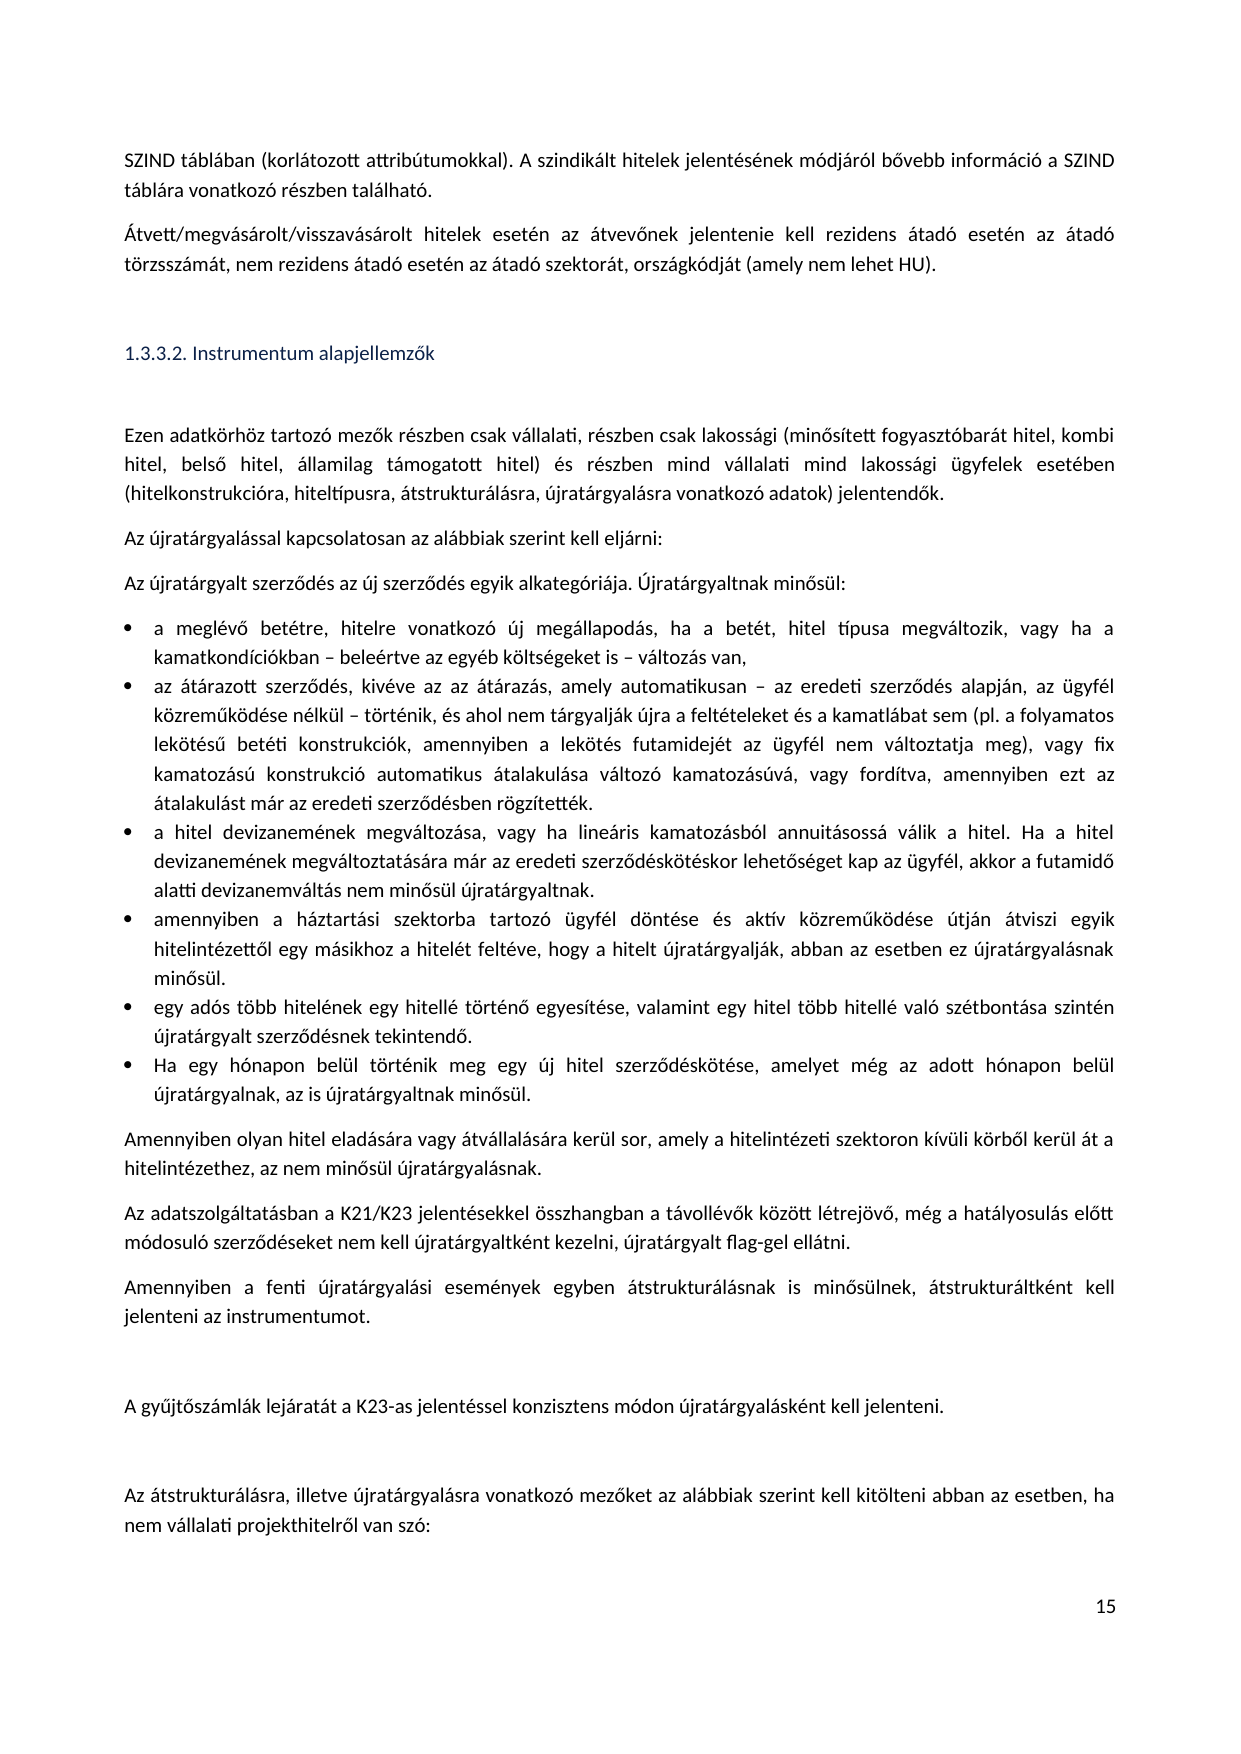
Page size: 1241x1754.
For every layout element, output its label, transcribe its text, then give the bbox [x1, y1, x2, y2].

text Az újratárgyalással kapcsolatosan az alábbiak szerint kell eljárni: [124, 525, 1116, 551]
list a hitel devizanemének megváltozása, vagy ha lineáris kamatozásból annuitásossá válik a hitel. Ha a hitel devizanemének megváltoztatására már az eredeti szerződéskötéskor lehetőséget kap az ügyfél, akkor a futamidő alatti devizanemváltás nem minősül újratárgyaltnak. [124, 819, 1116, 903]
text Az újratárgyalt szerződés az új szerződés egyik alkategóriája. Újratárgyaltnak minősül: [124, 570, 1116, 596]
subtitle Instrumentum alapjellemzők [124, 340, 1116, 366]
list egy adós több hitelének egy hitellé történő egyesítése, valamint egy hitel több hitellé való szétbontása szintén újratárgyalt szerződésnek tekintendő. [124, 994, 1116, 1049]
text Amennyiben olyan hitel eladására vagy átvállalására kerül sor, amely a hitelintézeti szektoron kívüli körből kerül át a hitelintézethez, az nem minősül újratárgyalásnak. [124, 1126, 1116, 1181]
text Az adatszolgáltatásban a K21/K23 jelentésekkel összhangban a távollévők között létrejövő, még a hatályosulás előtt módosuló szerződéseket nem kell újratárgyaltként kezelni, újratárgyalt flag-gel ellátni. [124, 1200, 1116, 1255]
text Átvett/megvásárolt/visszavásárolt hitelek esetén az átvevőnek jelentenie kell rezidens átadó esetén az átadó törzsszámát, nem rezidens átadó esetén az átadó szektorát, országkódját (amely nem lehet HU). [124, 222, 1116, 276]
list Ha egy hónapon belül történik meg egy új hitel szerződéskötése, amelyet még az adott hónapon belül újratárgyalnak, az is újratárgyaltnak minősül. [124, 1052, 1116, 1107]
list az átárazott szerződés, kivéve az az átárazás, amely automatikusan – az eredeti szerződés alapján, az ügyfél közreműködése nélkül – történik, és ahol nem tárgyalják újra a feltételeket és a kamatlábat sem (pl. a folyamatos lekötésű betéti konstrukciók, amennyiben a lekötés futamidejét az ügyfél nem változtatja meg), vagy fix kamatozású konstrukció automatikus átalakulása változó kamatozásúvá, vagy fordítva, amennyiben ezt az átalakulást már az eredeti szerződésben rögzítették. [124, 673, 1116, 815]
list a meglévő betétre, hitelre vonatkozó új megállapodás, ha a betét, hitel típusa megváltozik, vagy ha a kamatkondíciókban – beleértve az egyéb költségeket is – változás van, [124, 615, 1116, 669]
text Amennyiben a fenti újratárgyalási események egyben átstrukturálásnak is minősülnek, átstrukturáltként kell jelenteni az instrumentumot. [124, 1274, 1116, 1329]
text Ezen adatkörhöz tartozó mezők részben csak vállalati, részben csak lakossági (minősített fogyasztóbarát hitel, kombi hitel, belső hitel, államilag támogatott hitel) és részben mind vállalati mind lakossági ügyfelek esetében (hitelkonstrukcióra, hiteltípusra, átstrukturálásra, újratárgyalásra vonatkozó adatok) jelentendők. [124, 422, 1116, 506]
list amennyiben a háztartási szektorba tartozó ügyfél döntése és aktív közreműködése útján átviszi egyik hitelintézettől egy másikhoz a hitelét feltéve, hogy a hitelt újratárgyalják, abban az esetben ez újratárgyalásnak minősül. [124, 907, 1116, 990]
text Az átstrukturálásra, illetve újratárgyalásra vonatkozó mezőket az alábbiak szerint kell kitölteni abban az esetben, ha nem vállalati projekthitelről van szó: [124, 1483, 1116, 1537]
text A gyűjtőszámlák lejáratát a K23-as jelentéssel konzisztens módon újratárgyalásként kell jelenteni. [124, 1393, 1116, 1418]
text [124, 148, 1116, 202]
